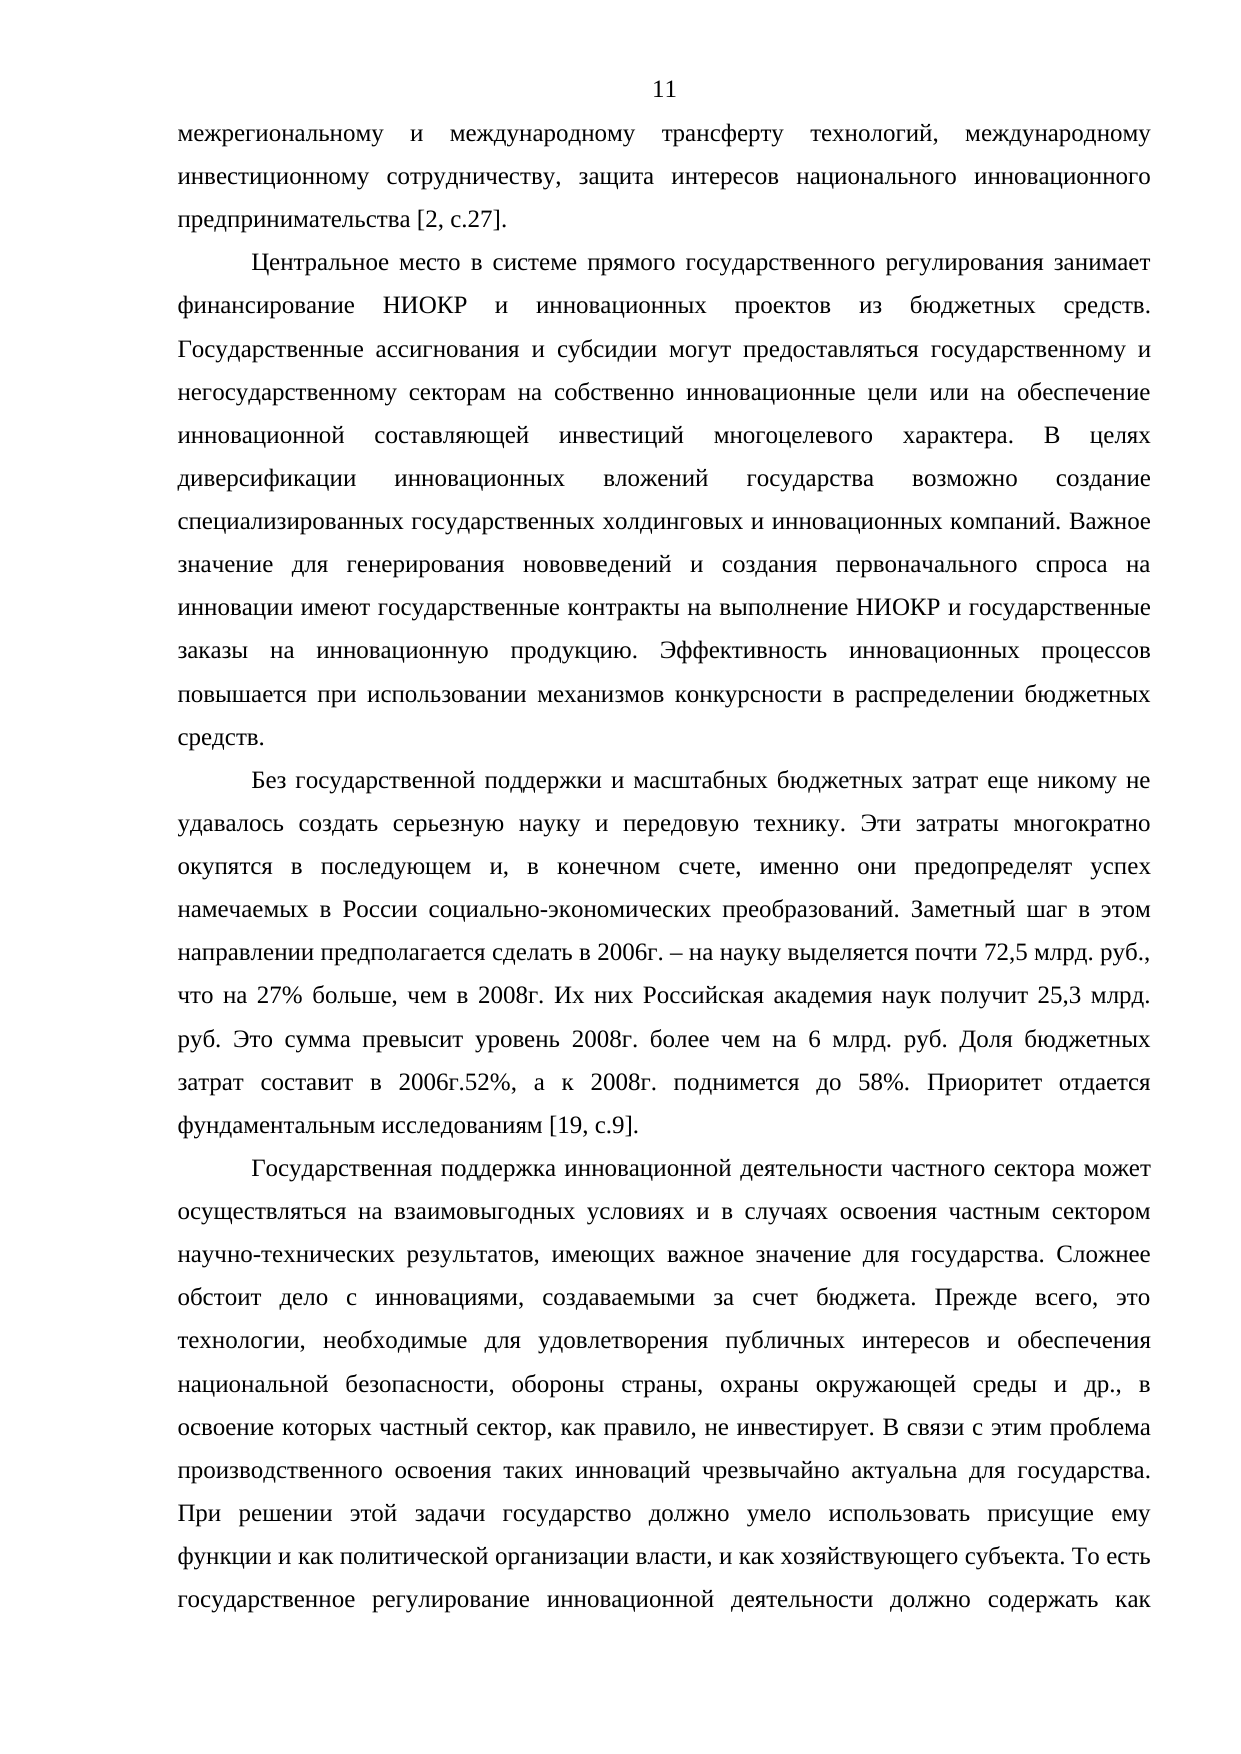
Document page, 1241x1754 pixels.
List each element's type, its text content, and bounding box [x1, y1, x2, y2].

text Без государственной поддержки и масштабных бюджетных затрат еще никому не удавалось создать серьезную науку и передовую технику. Эти затраты многократно окупятся в последующем и, в конечном счете, именно они предопределят успех намечаемых в России социально-экономических преобразований. Заметный шаг в этом направлении предполагается сделать в 2006г. – на науку выделяется почти 72,5 млрд. руб., что на 27% больше, чем в 2008г. Их них Российская академия наук получит 25,3 млрд. руб. Это сумма превысит уровень 2008г. более чем на 6 млрд. руб. Доля бюджетных затрат составит в 2006г.52%, а к 2008г. поднимется до 58%. Приоритет отдается фундаментальным исследованиям [19, с.9]. [177, 765, 1152, 1139]
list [177, 118, 1152, 233]
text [177, 1153, 1152, 1613]
text Центральное место в системе прямого государственного регулирования занимает финансирование НИОКР и инновационных проектов из бюджетных средств. Государственные ассигнования и субсидии могут предоставляться государственному и негосударственному секторам на собственно инновационные цели или на обеспечение инновационной составляющей инвестиций многоцелевого характера. В целях диверсификации инновационных вложений государства возможно создание специализированных государственных холдинговых и инновационных компаний. Важное значение для генерирования нововведений и создания первоначального спроса на инновации имеют государственные контракты на выполнение НИОКР и государственные заказы на инновационную продукцию. Эффективность инновационных процессов повышается при использовании механизмов конкурсности в распределении бюджетных средств. [177, 247, 1152, 751]
